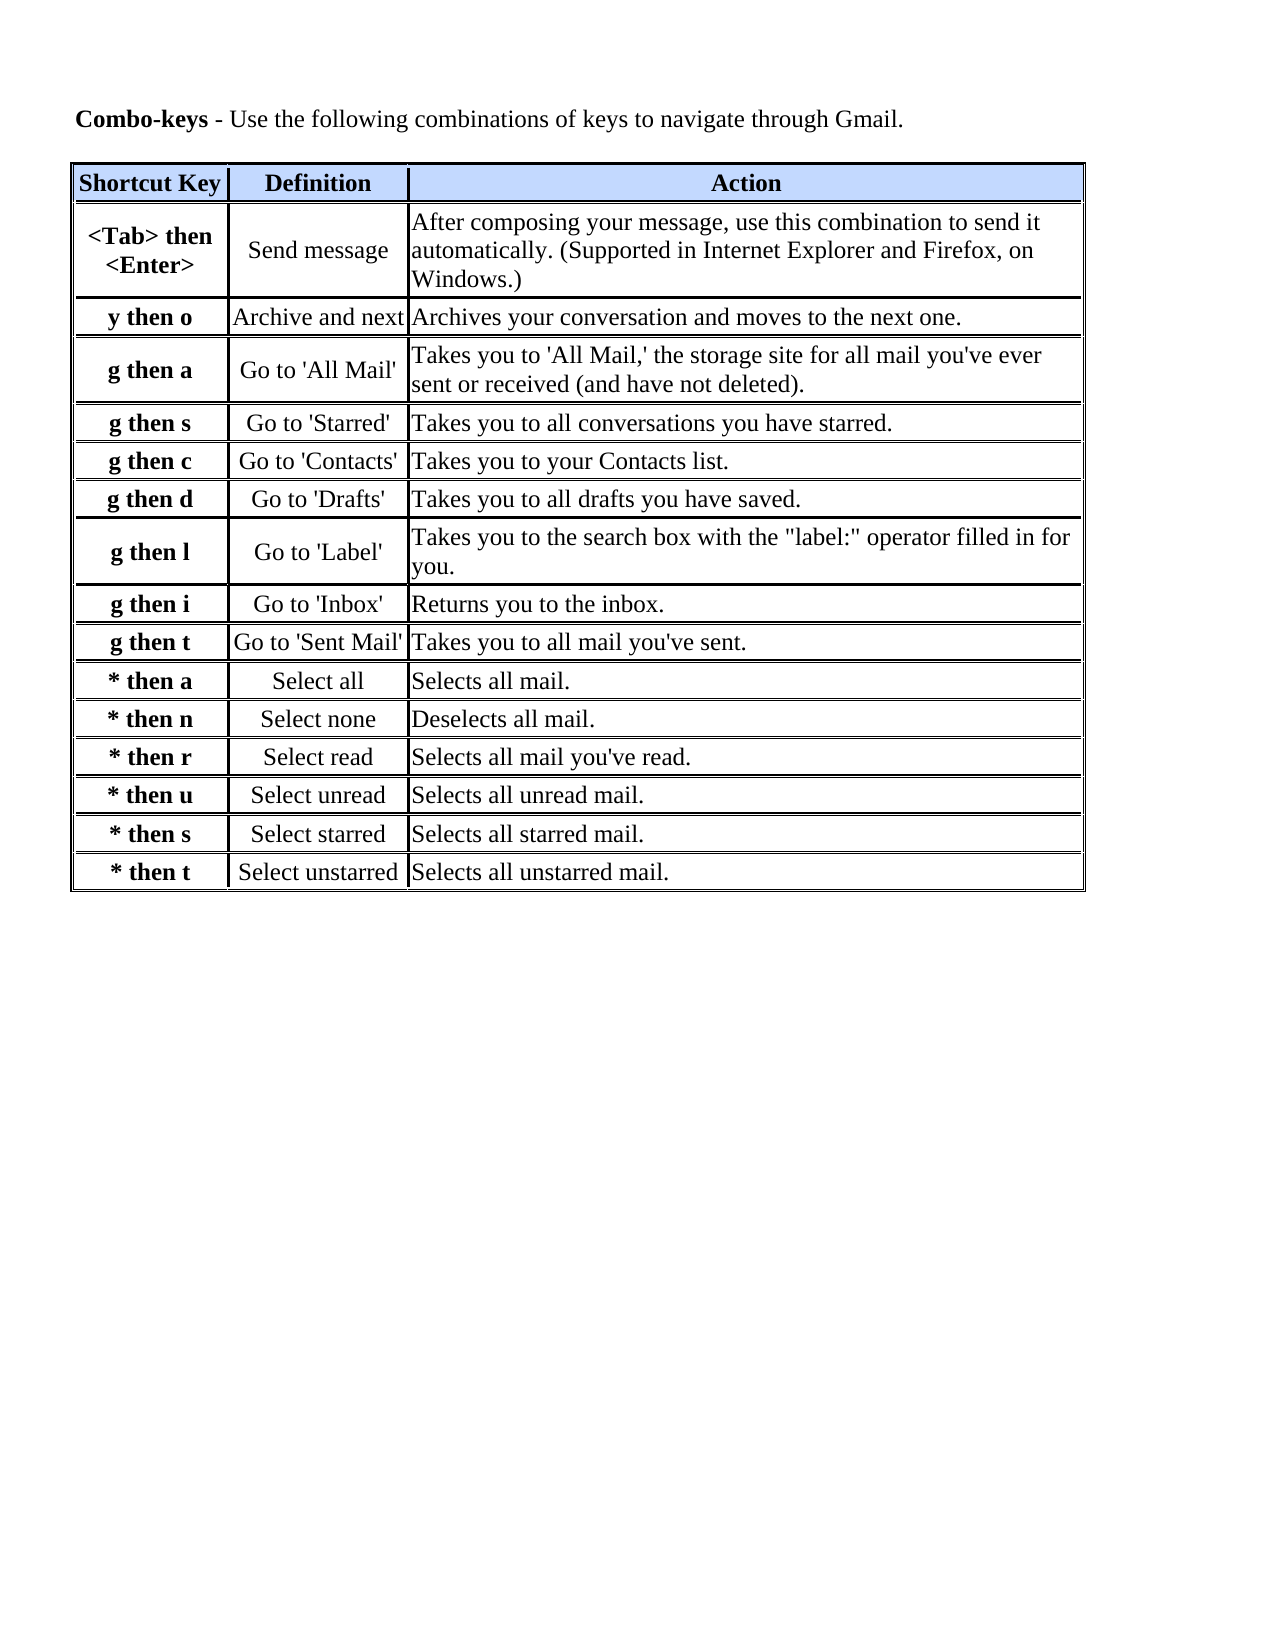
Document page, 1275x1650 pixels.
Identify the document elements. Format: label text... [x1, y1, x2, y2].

table_cell Takes you to all drafts you have saved. [408, 478, 1084, 516]
table_cell Send message [230, 204, 407, 296]
table_cell Go to 'Inbox' [230, 586, 407, 621]
table_cell g then l [74, 516, 227, 583]
table_cell Selects all unstarred mail. [408, 851, 1084, 889]
table_cell * then u [74, 774, 227, 812]
table_cell Selects all unread mail. [410, 774, 1083, 812]
table_cell Takes you to all mail you've sent. [410, 621, 1083, 659]
table_cell Selects all starred mail. [410, 812, 1083, 851]
table_cell Archive and next [230, 299, 407, 334]
table_cell Archives your conversation and moves to the next one. [410, 296, 1083, 334]
table_cell g then s [74, 401, 227, 439]
table_cell Go to 'Label' [230, 519, 407, 583]
table_cell y then o [74, 296, 227, 334]
table_cell Go to 'All Mail' [230, 338, 407, 401]
table_cell <Tab> then <Enter> [74, 200, 227, 296]
table_cell * then s [74, 812, 227, 851]
table_cell Takes you to 'All Mail,' the storage site for all mail you've ever sent or received (and have not deleted). [410, 334, 1083, 401]
table_cell Selects all mail. [410, 659, 1083, 698]
table_cell * then a [74, 659, 227, 698]
table_cell * then n [72, 698, 228, 736]
table_header Definition [228, 164, 408, 200]
table_header Action [408, 165, 1083, 200]
table_cell Select read [230, 739, 407, 774]
table_cell Select unstarred [228, 854, 408, 889]
table_cell Select none [230, 701, 407, 736]
table_cell Takes you to your Contacts list. [410, 440, 1083, 478]
table_cell Go to 'Sent Mail' [230, 625, 407, 659]
table_cell g then c [74, 440, 227, 478]
text Combo-keys - Use the following combinations of keys to navigate through Gmail. [75, 104, 1200, 133]
table_cell Takes you to the search box with the "label:" operator filled in for you. [410, 516, 1083, 583]
table_cell Go to 'Starred' [230, 405, 407, 439]
table_cell g then a [74, 334, 227, 401]
table_header Shortcut Key [74, 164, 228, 200]
table_cell g then t [74, 621, 227, 659]
table_cell Select unread [230, 778, 407, 812]
table_cell Go to 'Contacts' [230, 443, 407, 478]
table_cell * then r [72, 736, 228, 774]
table_cell g then i [72, 583, 227, 621]
table_cell * then t [72, 851, 228, 889]
table_cell g then d [72, 478, 228, 516]
table_cell After composing your message, use this combination to send it automatically. (Supported in Internet Explorer and Firefox, on Windows.) [410, 200, 1083, 296]
table_cell Go to 'Drafts' [230, 481, 407, 516]
table_cell Deselects all mail. [408, 698, 1084, 736]
table_cell Takes you to all conversations you have starred. [410, 401, 1083, 439]
table_cell Select all [230, 663, 407, 698]
table_cell Selects all mail you've read. [408, 736, 1084, 774]
table_cell Returns you to the inbox. [410, 583, 1084, 621]
table_cell Select starred [230, 816, 407, 851]
